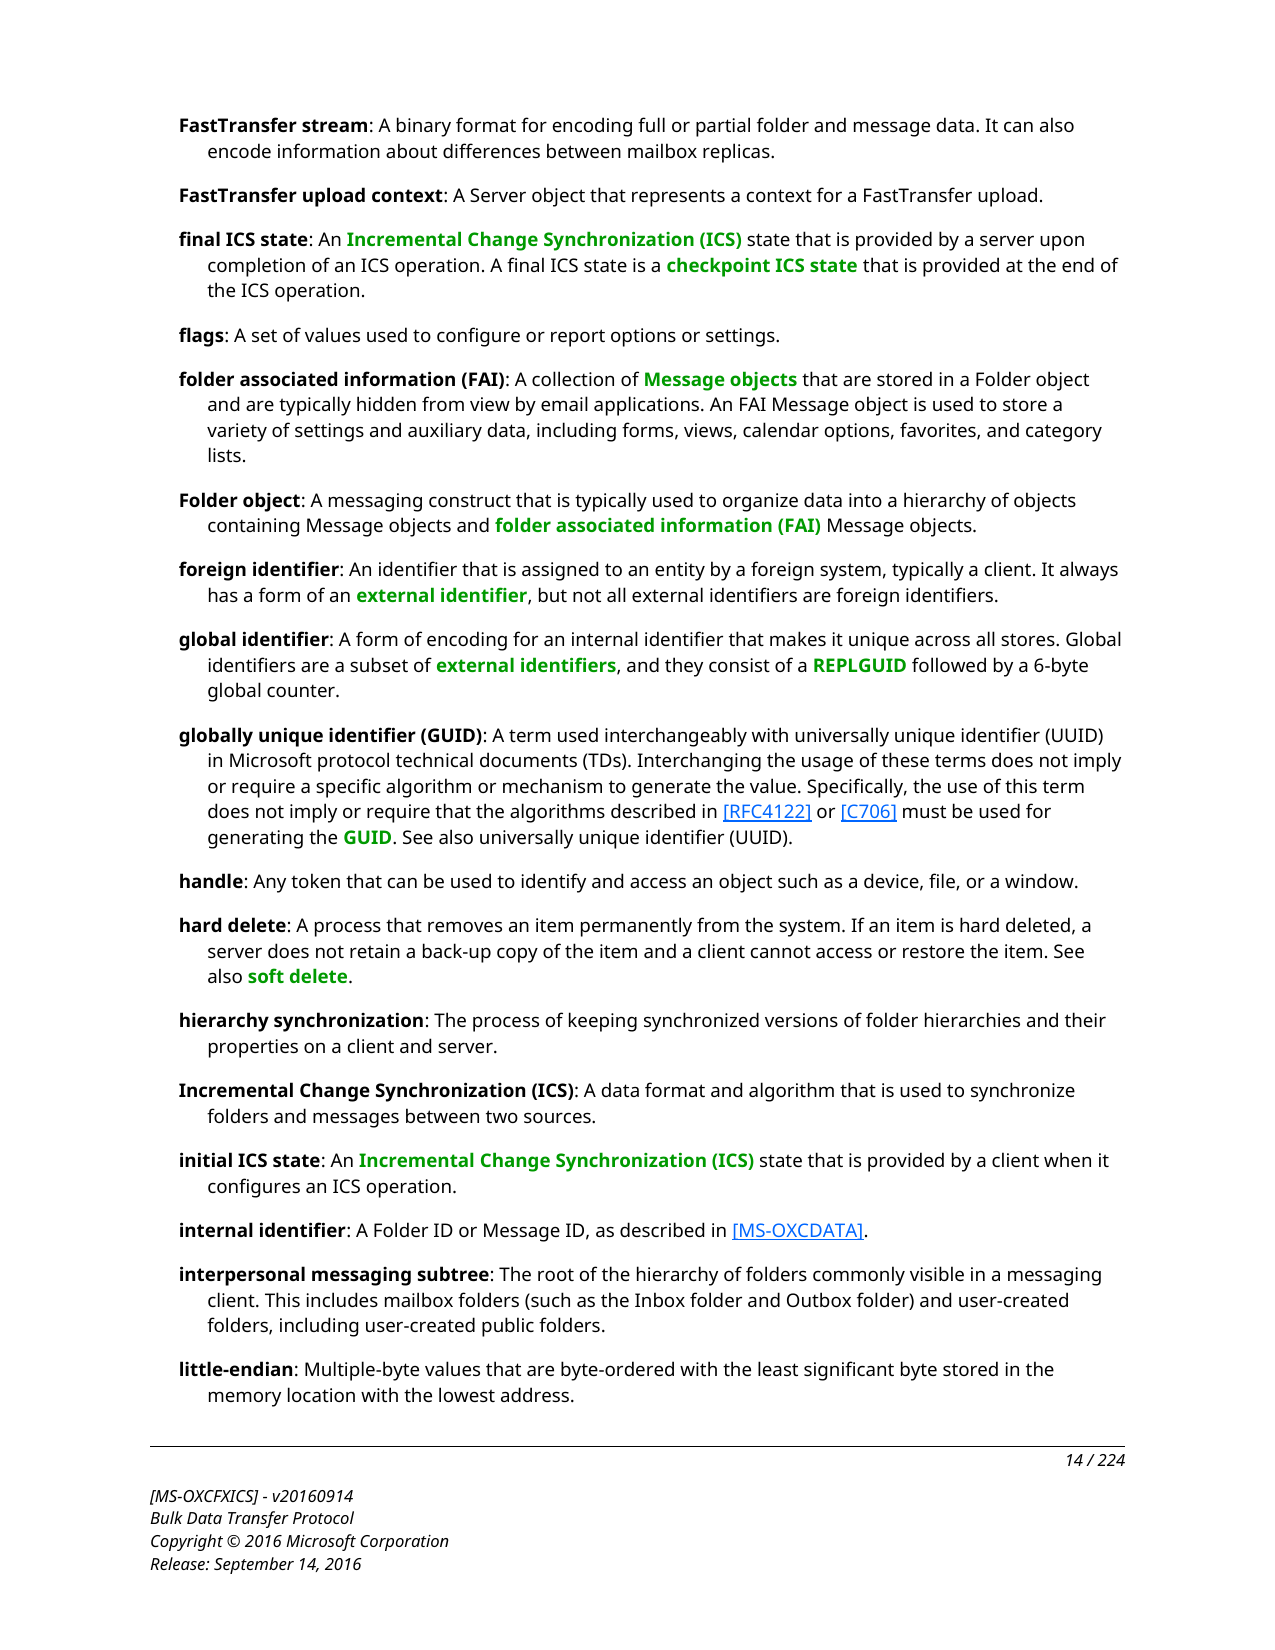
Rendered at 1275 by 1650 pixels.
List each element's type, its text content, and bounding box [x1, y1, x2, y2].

text folder associated information (FAI): A collection of Message objects that are stored in a Folder object and are typically hidden from view by email applications. An FAI Message object is used to store a variety of settings and auxiliary data, including forms, views, calendar options, favorites, and category lists. [178, 366, 1125, 468]
text hard delete: A process that removes an item permanently from the system. If an item is hard deleted, a server does not retain a back-up copy of the item and a client cannot access or restore the item. See also soft delete. [178, 912, 1125, 989]
text internal identifier: A Folder ID or Message ID, as described in [MS-OXCDATA]. [178, 1217, 1125, 1243]
text hierarchy synchronization: The process of keeping synchronized versions of folder hierarchies and their properties on a client and server. [178, 1008, 1125, 1059]
text initial ICS state: An Incremental Change Synchronization (ICS) state that is provided by a client when it configures an ICS operation. [178, 1147, 1125, 1198]
text interpersonal messaging subtree: The root of the hierarchy of folders commonly visible in a messaging client. This includes mailbox folders (such as the Inbox folder and Outbox folder) and user-created folders, including user-created public folders. [178, 1261, 1125, 1338]
text Incremental Change Synchronization (ICS): A data format and algorithm that is used to synchronize folders and messages between two sources. [178, 1078, 1125, 1129]
text foreign identifier: An identifier that is assigned to an entity by a foreign system, typically a client. It always has a form of an external identifier, but not all external identifiers are foreign identifiers. [178, 557, 1125, 608]
text Folder object: A messaging construct that is typically used to organize data into a hierarchy of objects containing Message objects and folder associated information (FAI) Message objects. [178, 487, 1125, 538]
text FastTransfer upload context: A Server object that represents a context for a FastTransfer upload. [178, 182, 1125, 208]
text global identifier: A form of encoding for an internal identifier that makes it unique across all stores. Global identifiers are a subset of external identifiers, and they consist of a REPLGUID followed by a 6-byte global counter. [178, 627, 1125, 703]
text flags: A set of values used to configure or report options or settings. [178, 322, 1125, 347]
text handle: Any token that can be used to identify and access an object such as a device, file, or a window. [178, 868, 1125, 894]
text little-endian: Multiple-byte values that are byte-ordered with the least significant byte stored in the memory location with the lowest address. [178, 1357, 1125, 1408]
text FastTransfer stream: A binary format for encoding full or partial folder and message data. It can also encode information about differences between mailbox replicas. [178, 112, 1125, 163]
text final ICS state: An Incremental Change Synchronization (ICS) state that is provided by a server upon completion of an ICS operation. A final ICS state is a checkpoint ICS state that is provided at the end of the ICS operation. [178, 227, 1125, 303]
text globally unique identifier (GUID): A term used interchangeably with universally unique identifier (UUID) in Microsoft protocol technical documents (TDs). Interchanging the usage of these terms does not imply or require a specific algorithm or mechanism to generate the value. Specifically, the use of this term does not imply or require that the algorithms described in [RFC4122] or [C706] must be used for generating the GUID. See also universally unique identifier (UUID). [178, 722, 1125, 849]
